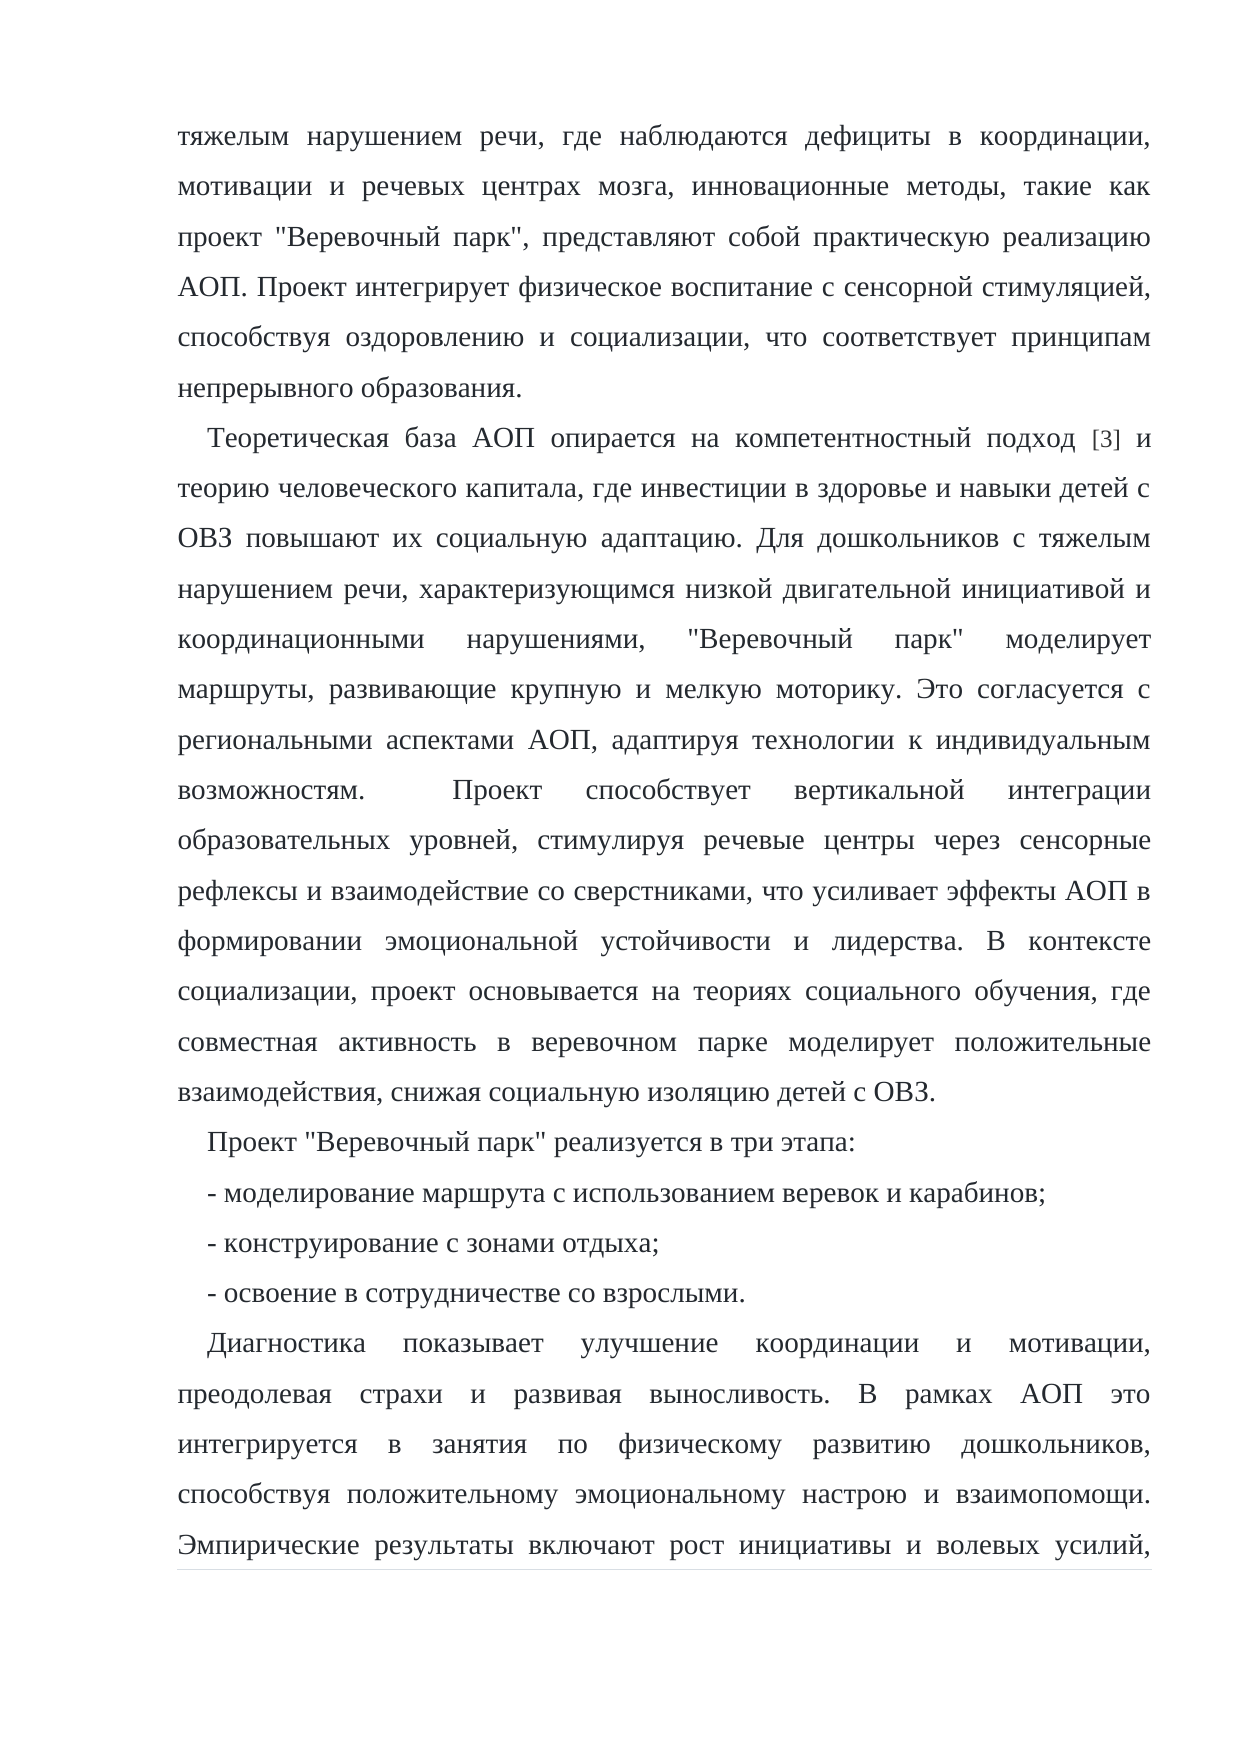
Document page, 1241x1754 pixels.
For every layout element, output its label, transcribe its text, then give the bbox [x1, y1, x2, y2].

text - конструирование с зонами отдыха; [177, 1225, 1152, 1258]
text - освоение в сотрудничестве со взрослыми. [177, 1275, 1152, 1309]
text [177, 118, 1152, 403]
text - моделирование маршрута с использованием веревок и карабинов; [177, 1175, 1152, 1208]
text Теоретическая база АОП опирается на компетентностный подход [3] и теорию человеческого капитала, где инвестиции в здоровье и навыки детей с ОВЗ повышают их социальную адаптацию. Для дошкольников с тяжелым нарушением речи, характеризующимся низкой двигательной инициативой и координационными нарушениями, "Веревочный парк" моделирует маршруты, развивающие крупную и мелкую моторику. Это согласуется с региональными аспектами АОП, адаптируя технологии к индивидуальным возможностям. Проект способствует вертикальной интеграции образовательных уровней, стимулируя речевые центры через сенсорные рефлексы и взаимодействие со сверстниками, что усиливает эффекты АОП в формировании эмоциональной устойчивости и лидерства. В контексте социализации, проект основывается на теориях социального обучения, где совместная активность в веревочном парке моделирует положительные взаимодействия, снижая социальную изоляцию детей с ОВЗ. [177, 420, 1152, 1108]
text Проект "Веревочный парк" реализуется в три этапа: [177, 1124, 1152, 1158]
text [177, 1326, 1152, 1569]
